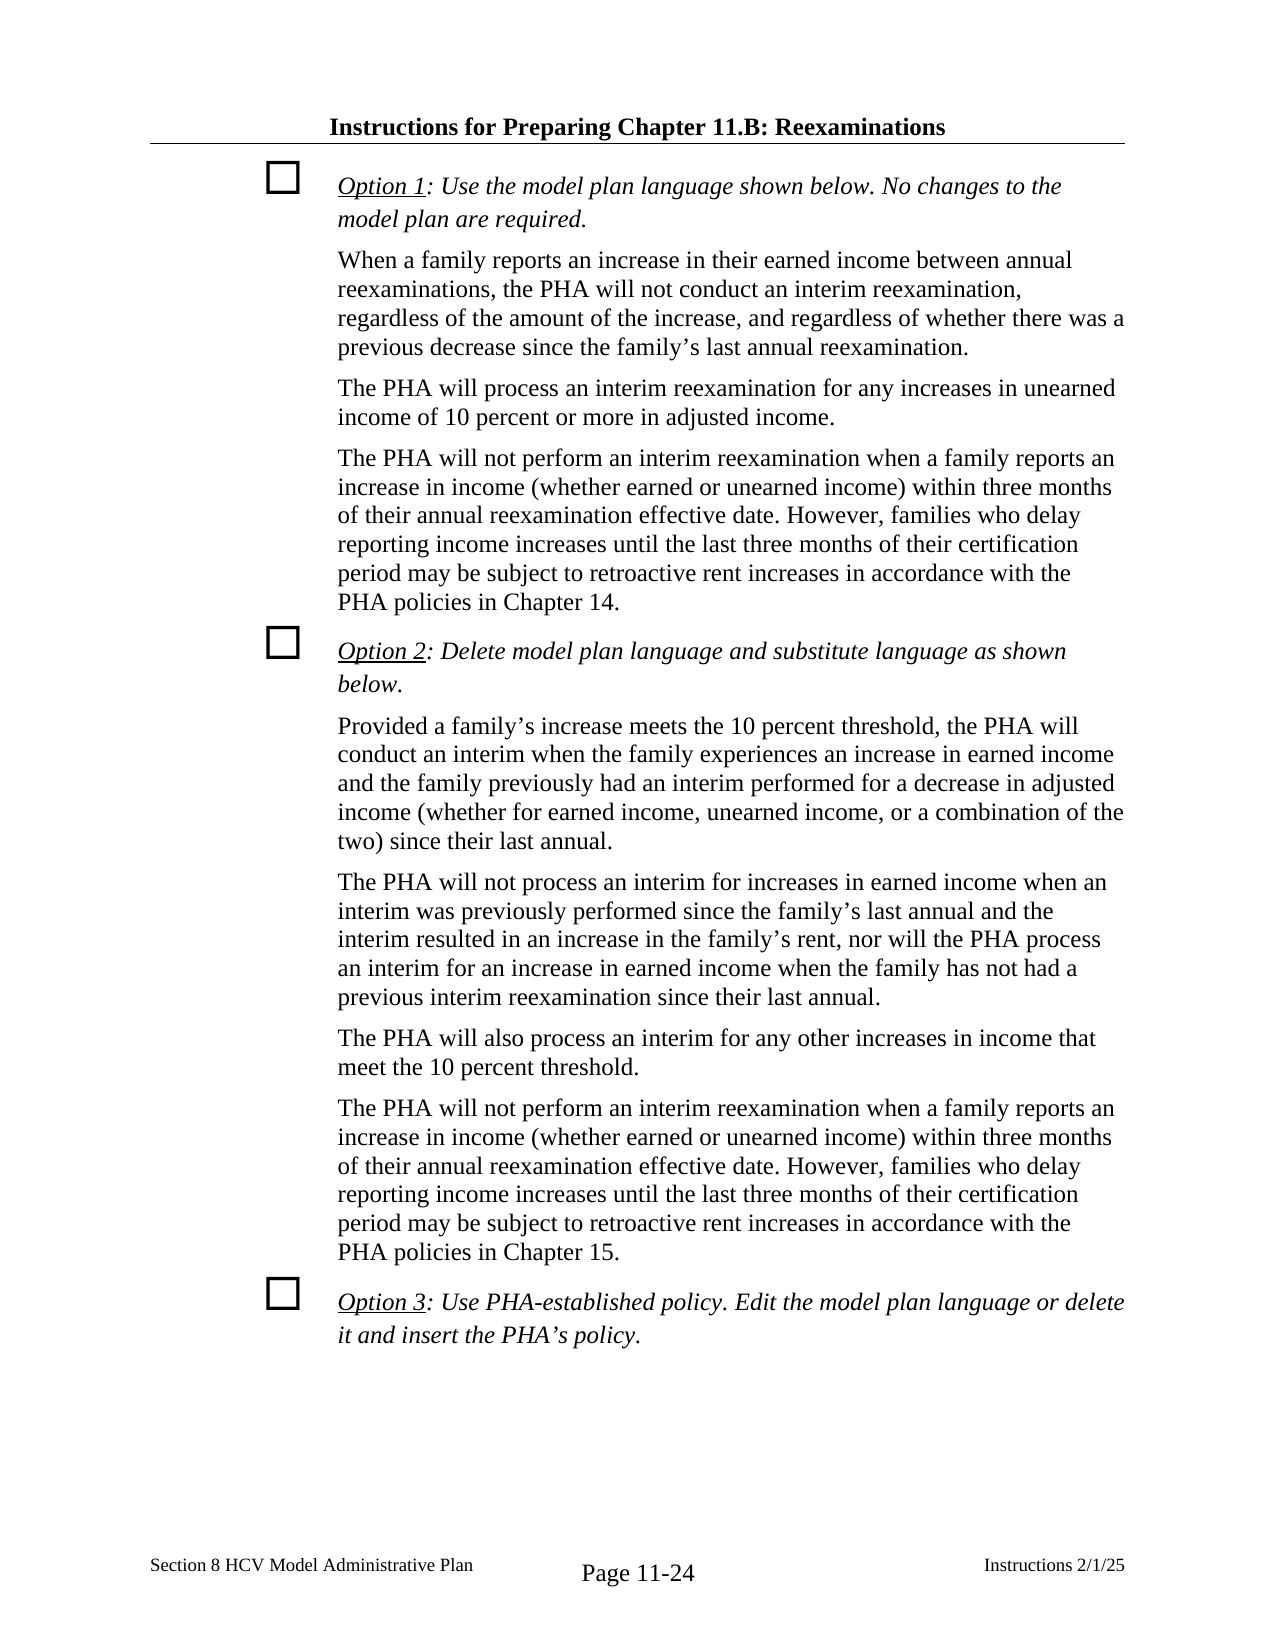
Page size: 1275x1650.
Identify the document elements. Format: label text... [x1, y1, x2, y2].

text Option 3: Use PHA-established policy. Edit the model plan language or delete it and insert the PHA’s policy. [262, 1278, 1125, 1349]
text The PHA will not perform an interim reexamination when a family reports an increase in income (whether earned or unearned income) within three months of their annual reexamination effective date. However, families who delay reporting income increases until the last three months of their certification period may be subject to retroactive rent increases in accordance with the PHA policies in Chapter 15. [337, 1093, 1125, 1266]
text Option 1: Use the model plan language shown below. No changes to the model plan are required. [262, 162, 1125, 233]
text The PHA will not perform an interim reexamination when a family reports an increase in income (whether earned or unearned income) within three months of their annual reexamination effective date. However, families who delay reporting income increases until the last three months of their certification period may be subject to retroactive rent increases in accordance with the PHA policies in Chapter 14. [337, 443, 1125, 615]
text The PHA will also process an interim for any other increases in income that meet the 10 percent threshold. [337, 1023, 1125, 1081]
text The PHA will process an interim reexamination for any increases in unearned income of 10 percent or more in adjusted income. [337, 373, 1125, 430]
text When a family reports an increase in their earned income between annual reexaminations, the PHA will not conduct an interim reexamination, regardless of the amount of the increase, and regardless of whether there was a previous decrease since the family’s last annual reexamination. [337, 245, 1125, 360]
text Provided a family’s increase meets the 10 percent threshold, the PHA will conduct an interim when the family experiences an increase in earned income and the family previously had an interim performed for a decrease in adjusted income (whether for earned income, unearned income, or a combination of the two) since their last annual. [337, 711, 1125, 854]
text The PHA will not process an interim for increases in earned income when an interim was previously performed since the family’s last annual and the interim resulted in an increase in the family’s rent, nor will the PHA process an interim for an increase in earned income when the family has not had a previous interim reexamination since their last annual. [337, 867, 1125, 1011]
text Option 2: Delete model plan language and substitute language as shown below. [262, 628, 1125, 698]
